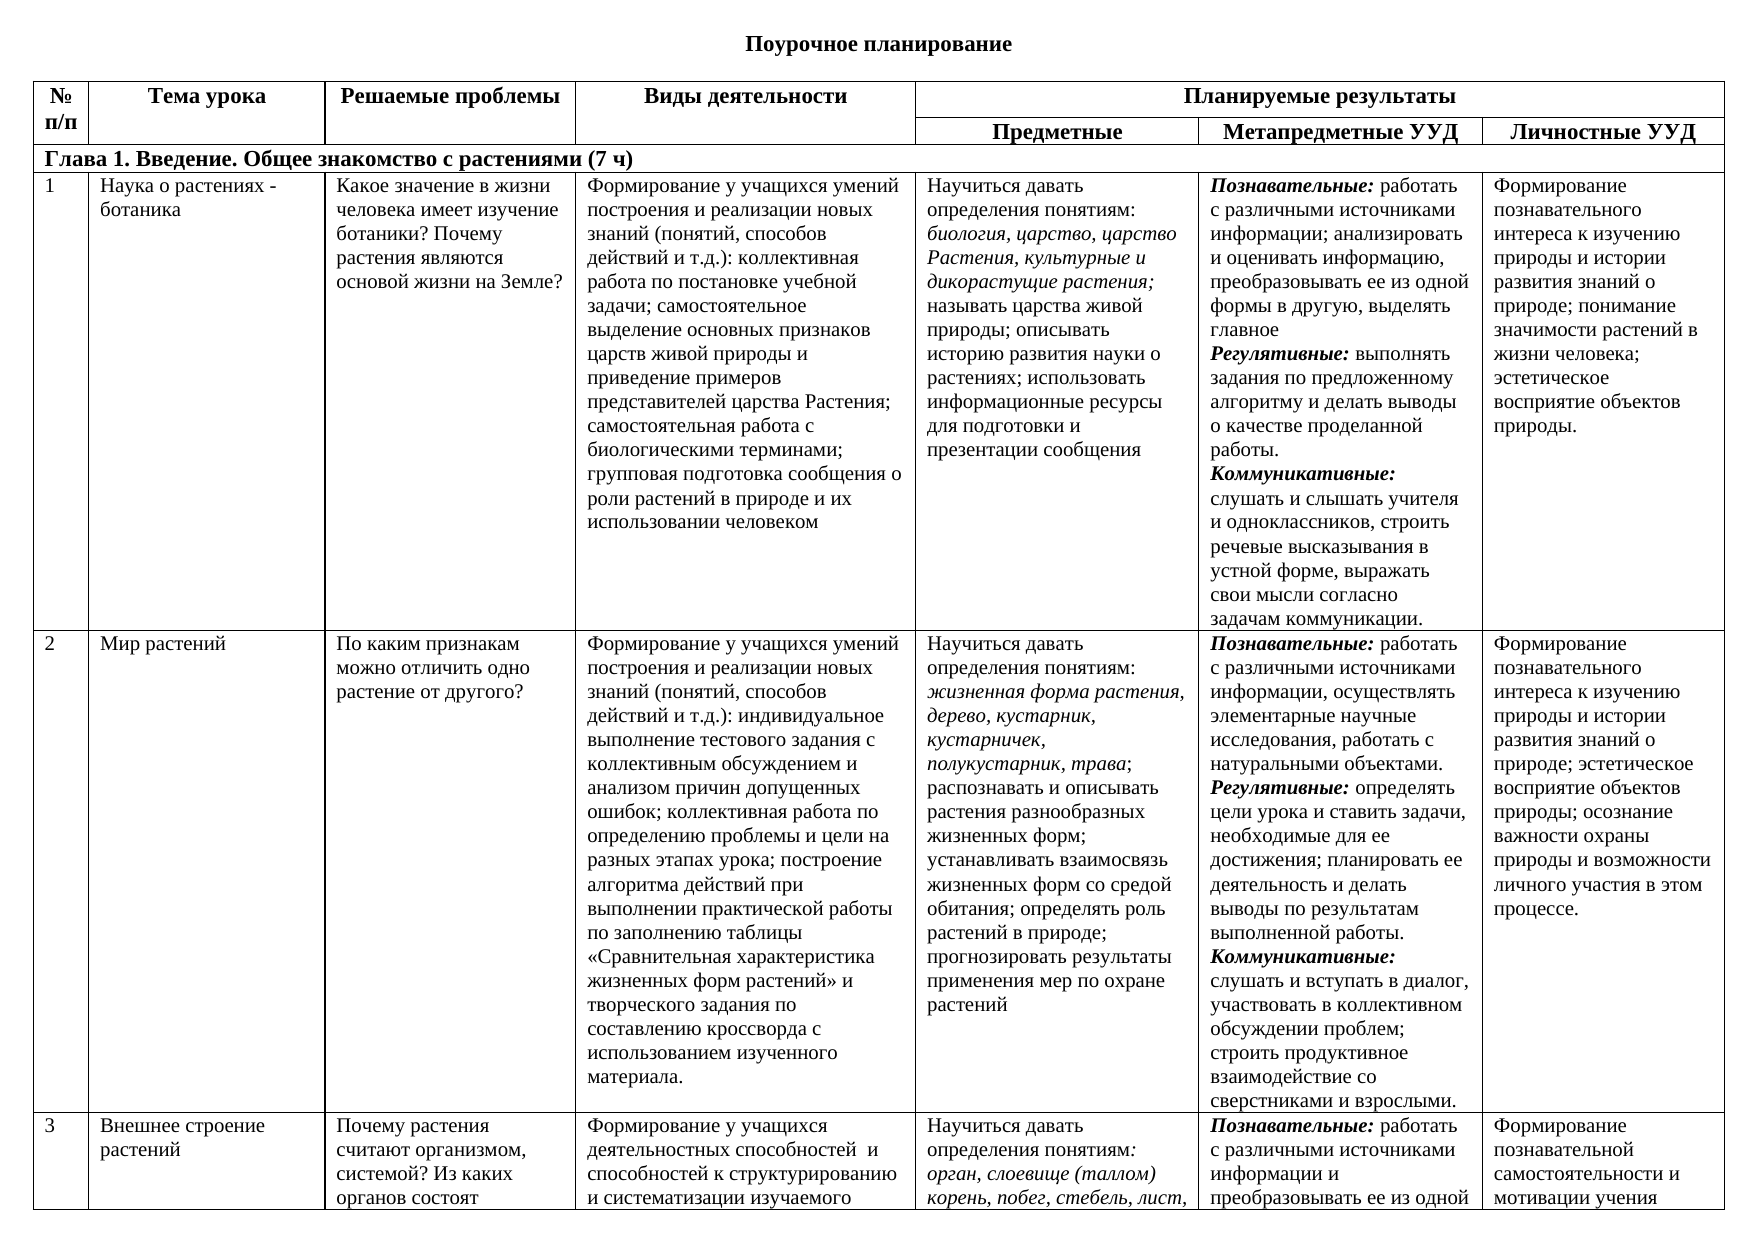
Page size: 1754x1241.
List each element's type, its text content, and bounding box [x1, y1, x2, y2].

table_header Планируемые результаты [916, 82, 1724, 117]
table_cell Формирование у учащихся умений построения и реализации новых знаний (понятий, способов действий и т.д.): индивидуальное выполнение тестового задания с коллективным обсуждением и анализом причин допущенных ошибок; коллективная работа по определению проблемы и цели на разных этапах урока; построение алгоритма действий при выполнении практической работы по заполнению таблицы «Сравнительная характеристика жизненных форм растений» и творческого задания по составлению кроссворда с использованием изученного материала. [576, 631, 915, 1112]
table_cell Формирование познавательного интереса к изучению природы и истории развития знаний о природе; эстетическое восприятие объектов природы; осознание важности охраны природы и возможности личного участия в этом процессе. [1483, 631, 1724, 1112]
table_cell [576, 1113, 915, 1209]
table_header Виды деятельности [576, 82, 915, 144]
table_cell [916, 1113, 1198, 1209]
table_cell Мир растений [89, 631, 324, 1112]
table_cell Формирование познавательного интереса к изучению природы и истории развития знаний о природе; понимание значимости растений в жизни человека; эстетическое восприятие объектов природы. [1483, 173, 1724, 630]
table_cell Наука о растениях - ботаника [89, 173, 324, 630]
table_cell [326, 1113, 575, 1209]
table_cell Познавательные: работать с различными источниками информации; анализировать и оценивать информацию, преобразовывать ее из одной формы в другую, выделять главное Регулятивные: выполнять задания по предложенному алгоритму и делать выводы о качестве проделанной работы. Коммуникативные: слушать и слышать учителя и одноклассников, строить речевые высказывания в устной форме, выражать свои мысли согласно задачам коммуникации. [1199, 173, 1482, 630]
table_cell 1 [34, 173, 88, 630]
table_cell Метапредметные УУД [1199, 118, 1482, 144]
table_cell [1483, 1113, 1724, 1209]
table_header № п/п [34, 82, 88, 144]
table_cell Глава 1. Введение. Общее знакомство с растениями (7 ч) [34, 145, 1724, 172]
table_cell Какое значение в жизни человека имеет изучение ботаники? Почему растения являются основой жизни на Земле? [326, 173, 575, 630]
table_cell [89, 1113, 324, 1209]
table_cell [1199, 1113, 1482, 1209]
table_cell Личностные УУД [1483, 118, 1724, 144]
table_header Решаемые проблемы [326, 82, 575, 144]
table_cell По каким признакам можно отличить одно растение от другого? [326, 631, 575, 1112]
table_cell 3 [34, 1113, 88, 1209]
table_cell Научиться давать определения понятиям: жизненная форма растения, дерево, кустарник, кустарничек, полукустарник, трава; распознавать и описывать растения разнообразных жизненных форм; устанавливать взаимосвязь жизненных форм со средой обитания; определять роль растений в природе; прогнозировать результаты применения мер по охране растений [916, 631, 1198, 1112]
table_cell Познавательные: работать с различными источниками информации, осуществлять элементарные научные исследования, работать с натуральными объектами. Регулятивные: определять цели урока и ставить задачи, необходимые для ее достижения; планировать ее деятельность и делать выводы по результатам выполненной работы. Коммуникативные: слушать и вступать в диалог, участвовать в коллективном обсуждении проблем; строить продуктивное взаимодействие со сверстниками и взрослыми. [1199, 631, 1482, 1112]
table_cell 2 [34, 631, 88, 1112]
table_cell Научиться давать определения понятиям: биология, царство, царство Растения, культурные и дикорастущие растения; называть царства живой природы; описывать историю развития науки о растениях; использовать информационные ресурсы для подготовки и презентации сообщения [916, 173, 1198, 630]
text Поурочное планирование [44, 29, 1713, 56]
table_header Тема урока [89, 82, 324, 144]
table_cell Предметные [916, 118, 1198, 144]
table_cell Формирование у учащихся умений построения и реализации новых знаний (понятий, способов действий и т.д.): коллективная работа по постановке учебной задачи; самостоятельное выделение основных признаков царств живой природы и приведение примеров представителей царства Растения; самостоятельная работа с биологическими терминами; групповая подготовка сообщения о роли растений в природе и их использовании человеком [576, 173, 915, 630]
